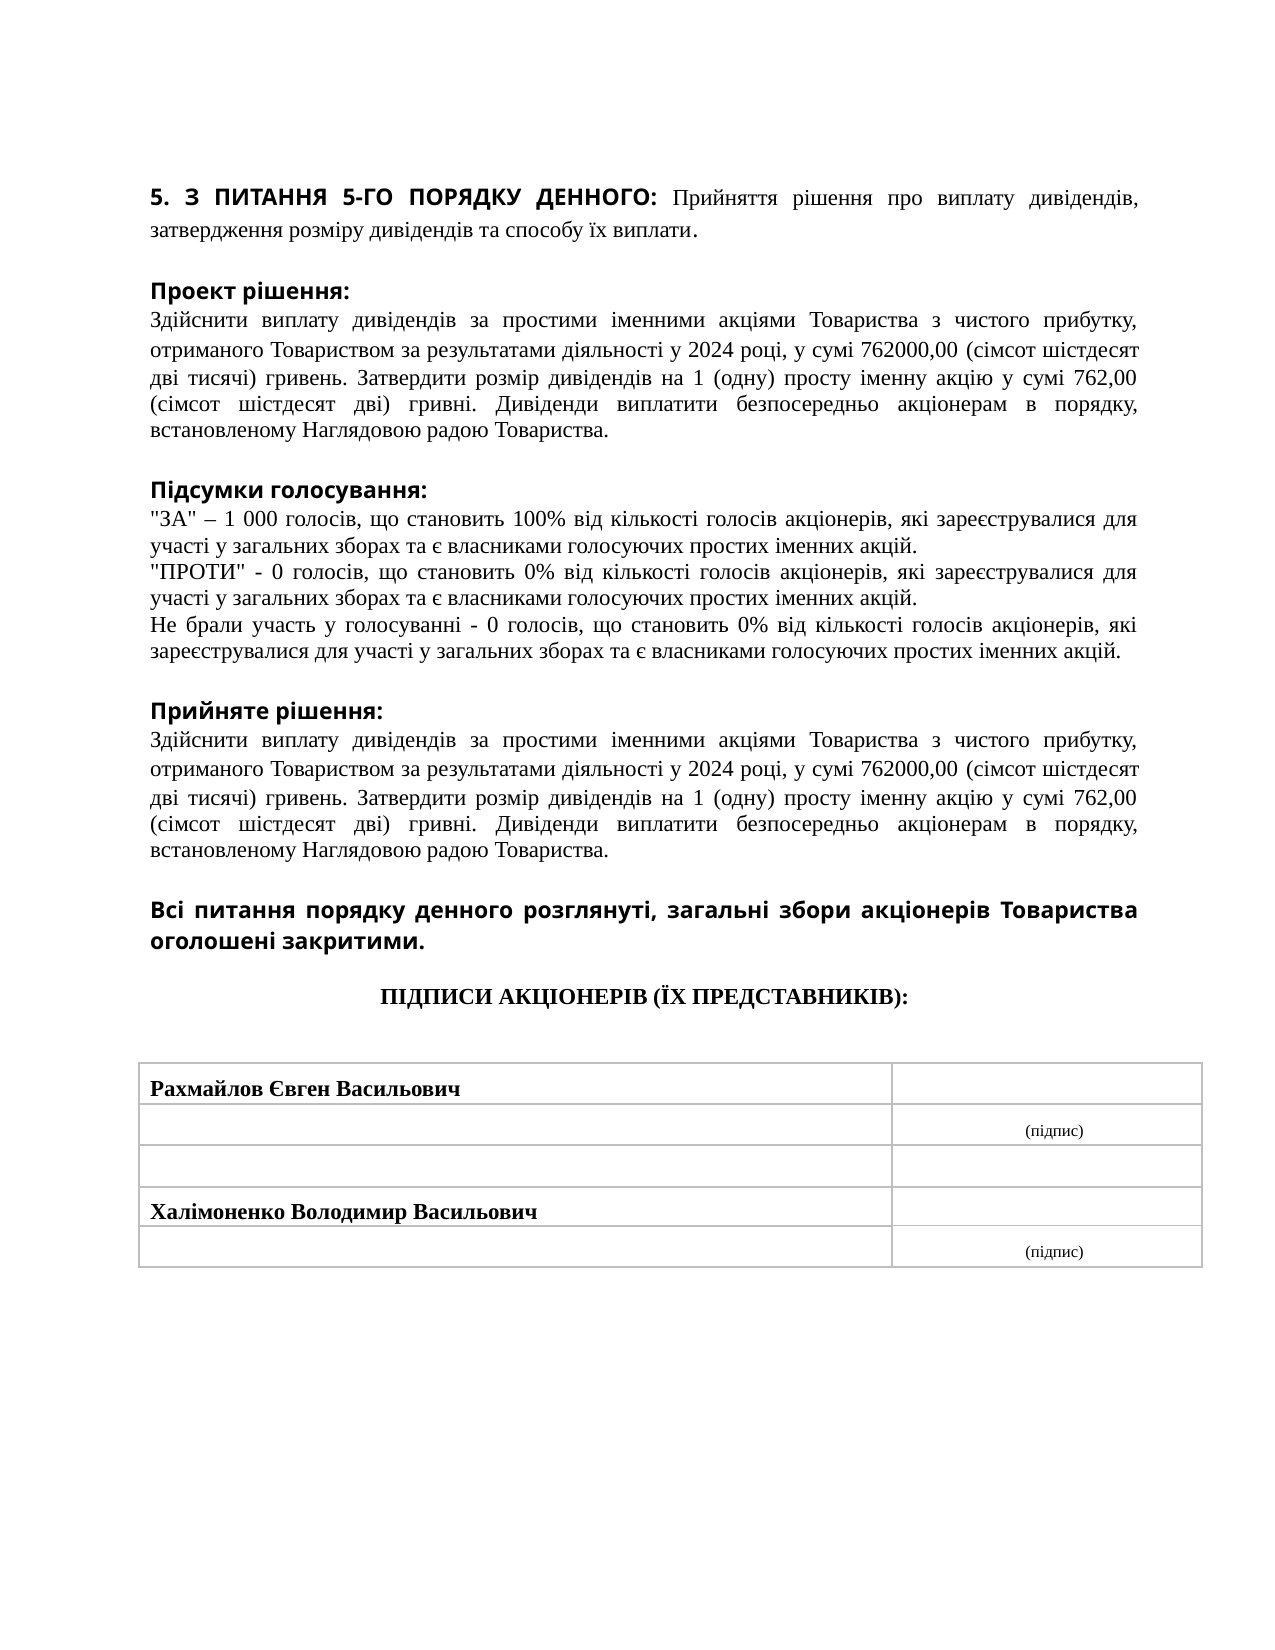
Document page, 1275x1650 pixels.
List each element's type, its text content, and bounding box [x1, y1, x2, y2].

table_cell [893, 1146, 1201, 1186]
text Здійснити виплату дивідендів за простими іменними акціями Товариства з чистого прибутку, отриманого Товариством за результатами діяльності у 2024 році, у сумі 762000,00 (сімсот шістдесят дві тисячі) гривень. Затвердити розмір дивідендів на 1 (одну) просту іменну акцію у сумі 762,00 (сімсот шістдесят дві) гривні. Дивіденди виплатити безпосередньо акціонерам в порядку, встановленому Наглядовою радою Товариства. [150, 726, 1139, 863]
table_cell (підпис) [893, 1226, 1201, 1266]
table_cell Халімоненко Володимир Васильович [140, 1188, 891, 1224]
table_cell (підпис) [893, 1105, 1201, 1144]
text 5. З ПИТАННЯ 5-ГО ПОРЯДКУ ДЕННОГО: Прийняття рішення про виплату дивідендів, затвердження розміру дивідендів та способу їх виплати. [150, 181, 1139, 244]
table_header [893, 1064, 1201, 1103]
text Проект рішення: [150, 275, 1139, 306]
table_cell [140, 1227, 891, 1266]
text ПІДПИСИ АКЦІОНЕРІВ (ЇХ ПРЕДСТАВНИКІВ): [150, 983, 1139, 1009]
text Всі питання порядку денного розглянуті, загальні збори акціонерів Товариства оголошені закритими. [150, 894, 1139, 956]
text "ЗА" – 1 000 голосів, що становить 100% від кількості голосів акціонерів, які зареєструвалися для участі у загальних зборах та є власниками голосуючих простих іменних акцій. [150, 505, 1139, 558]
text Здійснити виплату дивідендів за простими іменними акціями Товариства з чистого прибутку, отриманого Товариством за результатами діяльності у 2024 році, у сумі 762000,00 (сімсот шістдесят дві тисячі) гривень. Затвердити розмір дивідендів на 1 (одну) просту іменну акцію у сумі 762,00 (сімсот шістдесят дві) гривні. Дивіденди виплатити безпосередньо акціонерам в порядку, встановленому Наглядовою радою Товариства. [150, 306, 1139, 443]
text Прийняте рішення: [150, 695, 1139, 726]
table_cell [893, 1188, 1201, 1224]
text "ПРОТИ" - 0 голосів, що становить 0% від кількості голосів акціонерів, які зареєструвалися для участі у загальних зборах та є власниками голосуючих простих іменних акцій. [150, 558, 1139, 611]
text Не брали участь у голосуванні - 0 голосів, що становить 0% від кількості голосів акціонерів, які зареєструвалися для участі у загальних зборах та є власниками голосуючих простих іменних акцій. [150, 611, 1139, 663]
table_header Рахмайлов Євген Васильович [140, 1064, 891, 1103]
table_cell [140, 1105, 891, 1144]
text Підсумки голосування: [150, 474, 1139, 505]
table_cell [140, 1146, 891, 1186]
